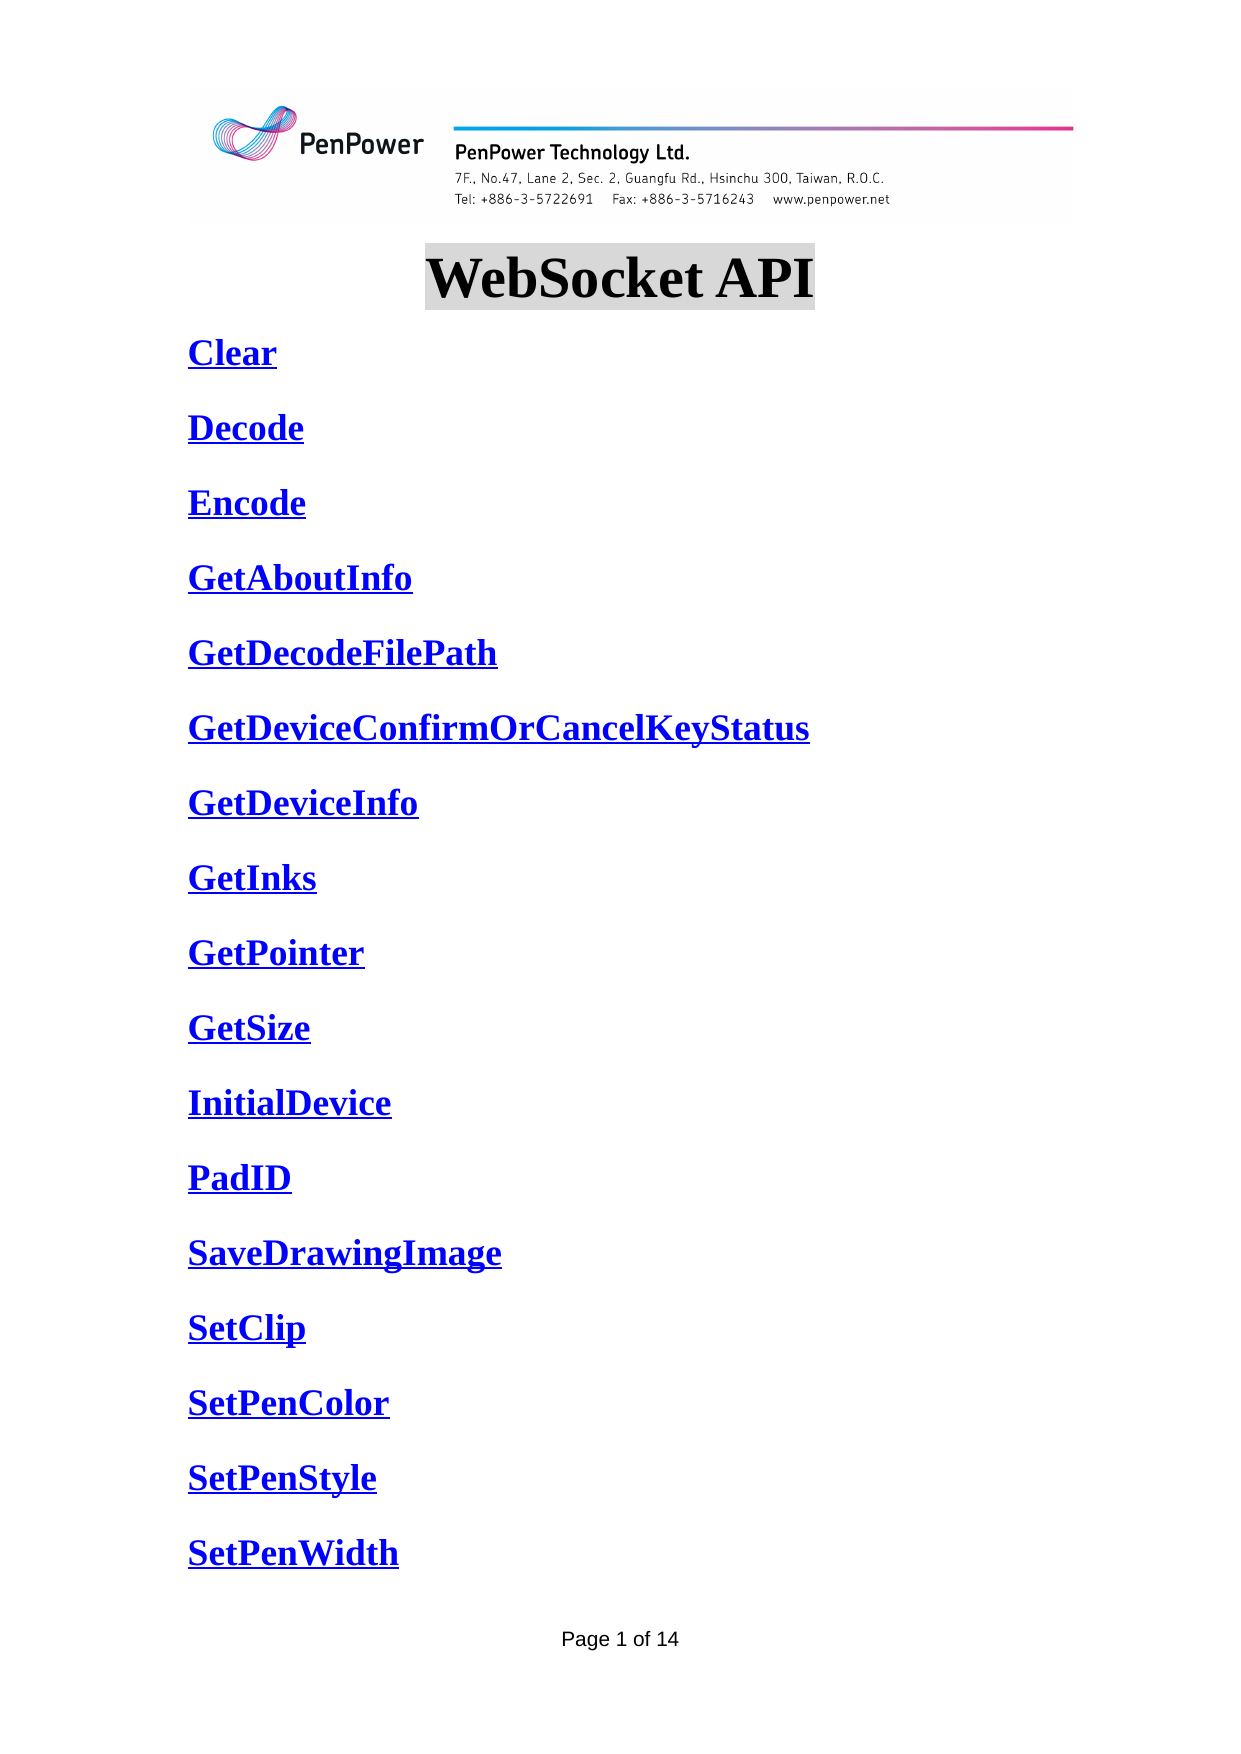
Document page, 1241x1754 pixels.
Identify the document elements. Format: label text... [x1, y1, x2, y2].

text Decode [187, 389, 1053, 464]
text PadID [187, 1139, 1053, 1214]
text SetClip [187, 1289, 1053, 1364]
text SetPenWidth [187, 1514, 1053, 1589]
text GetDeviceInfo [187, 764, 1053, 839]
text Clear [187, 314, 1053, 389]
text GetInks [187, 839, 1053, 914]
text SaveDrawingImage [187, 1214, 1053, 1289]
text GetSize [187, 989, 1053, 1064]
text GetDeviceConfirmOrCancelKeyStatus [187, 689, 1053, 764]
text WebSocket API [187, 239, 1053, 314]
picture [187, 88, 1074, 225]
text SetPenColor [187, 1364, 1053, 1439]
text GetDecodeFilePath [187, 614, 1053, 689]
text Encode [187, 464, 1053, 539]
text SetPenStyle [187, 1439, 1053, 1514]
text GetPointer [187, 914, 1053, 989]
text GetAboutInfo [187, 539, 1053, 614]
text InitialDevice [187, 1064, 1053, 1139]
